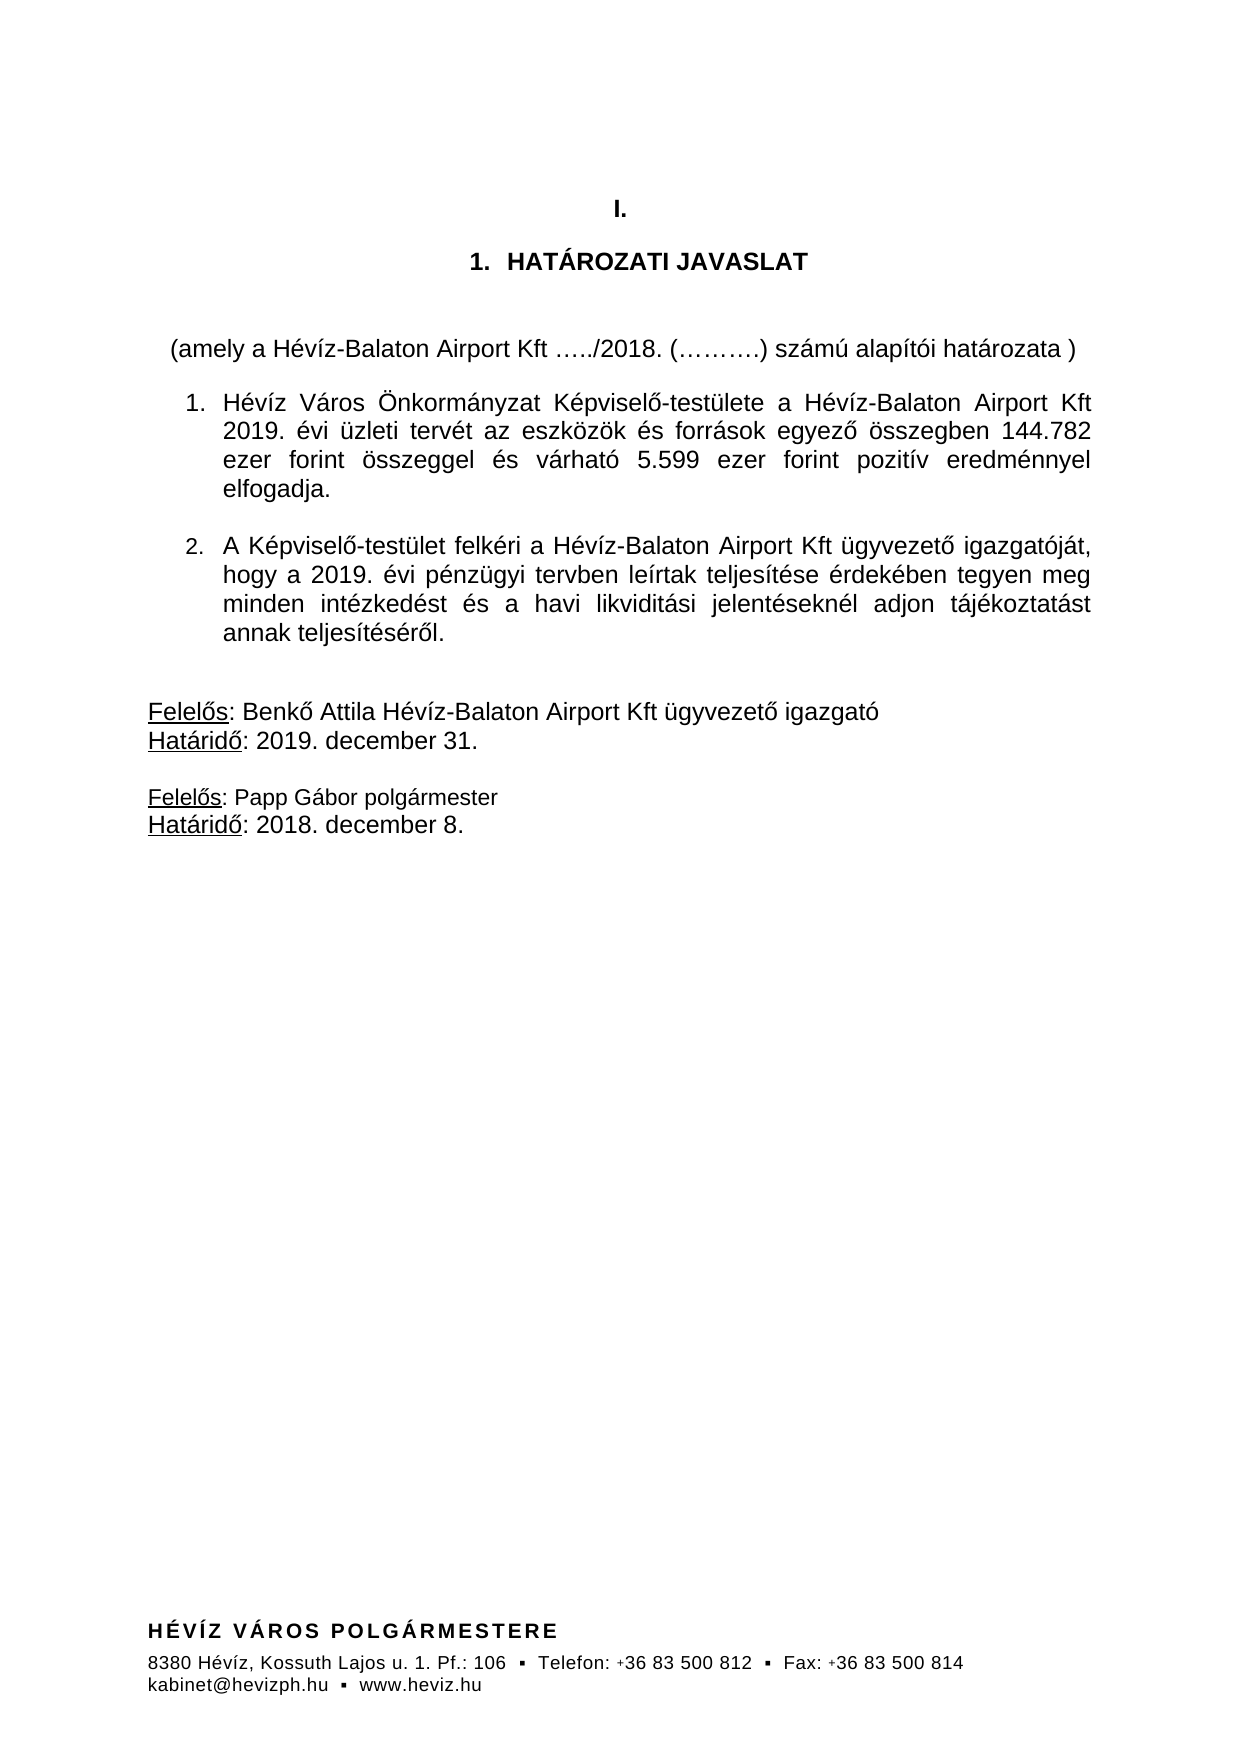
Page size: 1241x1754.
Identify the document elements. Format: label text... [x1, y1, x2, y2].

text I. [148, 193, 1093, 222]
text Felelős: polgármester [148, 783, 1093, 810]
text Felelős: Benkő Attila Hévíz-Balaton Airport Kft ügyvezető igazgató [148, 697, 1093, 726]
text Határidő: 2018. december 8. [148, 810, 1093, 839]
list HATÁROZATI JAVASLAT [185, 247, 1093, 276]
list A Képviselő-testület felkéri a Hévíz-Balaton Airport Kft ügyvezető igazgatóját, hogy a 2019. évi pénzügyi tervben leírtak teljesítése érdekében tegyen meg minden intézkedést és a havi likviditási jelentéseknél adjon tájékoztatást annak teljesítéséről. [185, 531, 1093, 646]
text (amely a Hévíz-Balaton Airport Kft …../2018. (……….) számú alapítói határozata ) [148, 334, 1093, 362]
text Határidő: 2019. december 31. [148, 726, 1093, 755]
list Hévíz Város Önkormányzat Képviselő-testülete a Hévíz-Balaton Airport Kft 2019. évi üzleti tervét az eszközök és források egyező összegben 144.782 ezer forint összeggel és várható 5.599 ezer forint pozitív eredménnyel elfogadja. [185, 387, 1093, 502]
